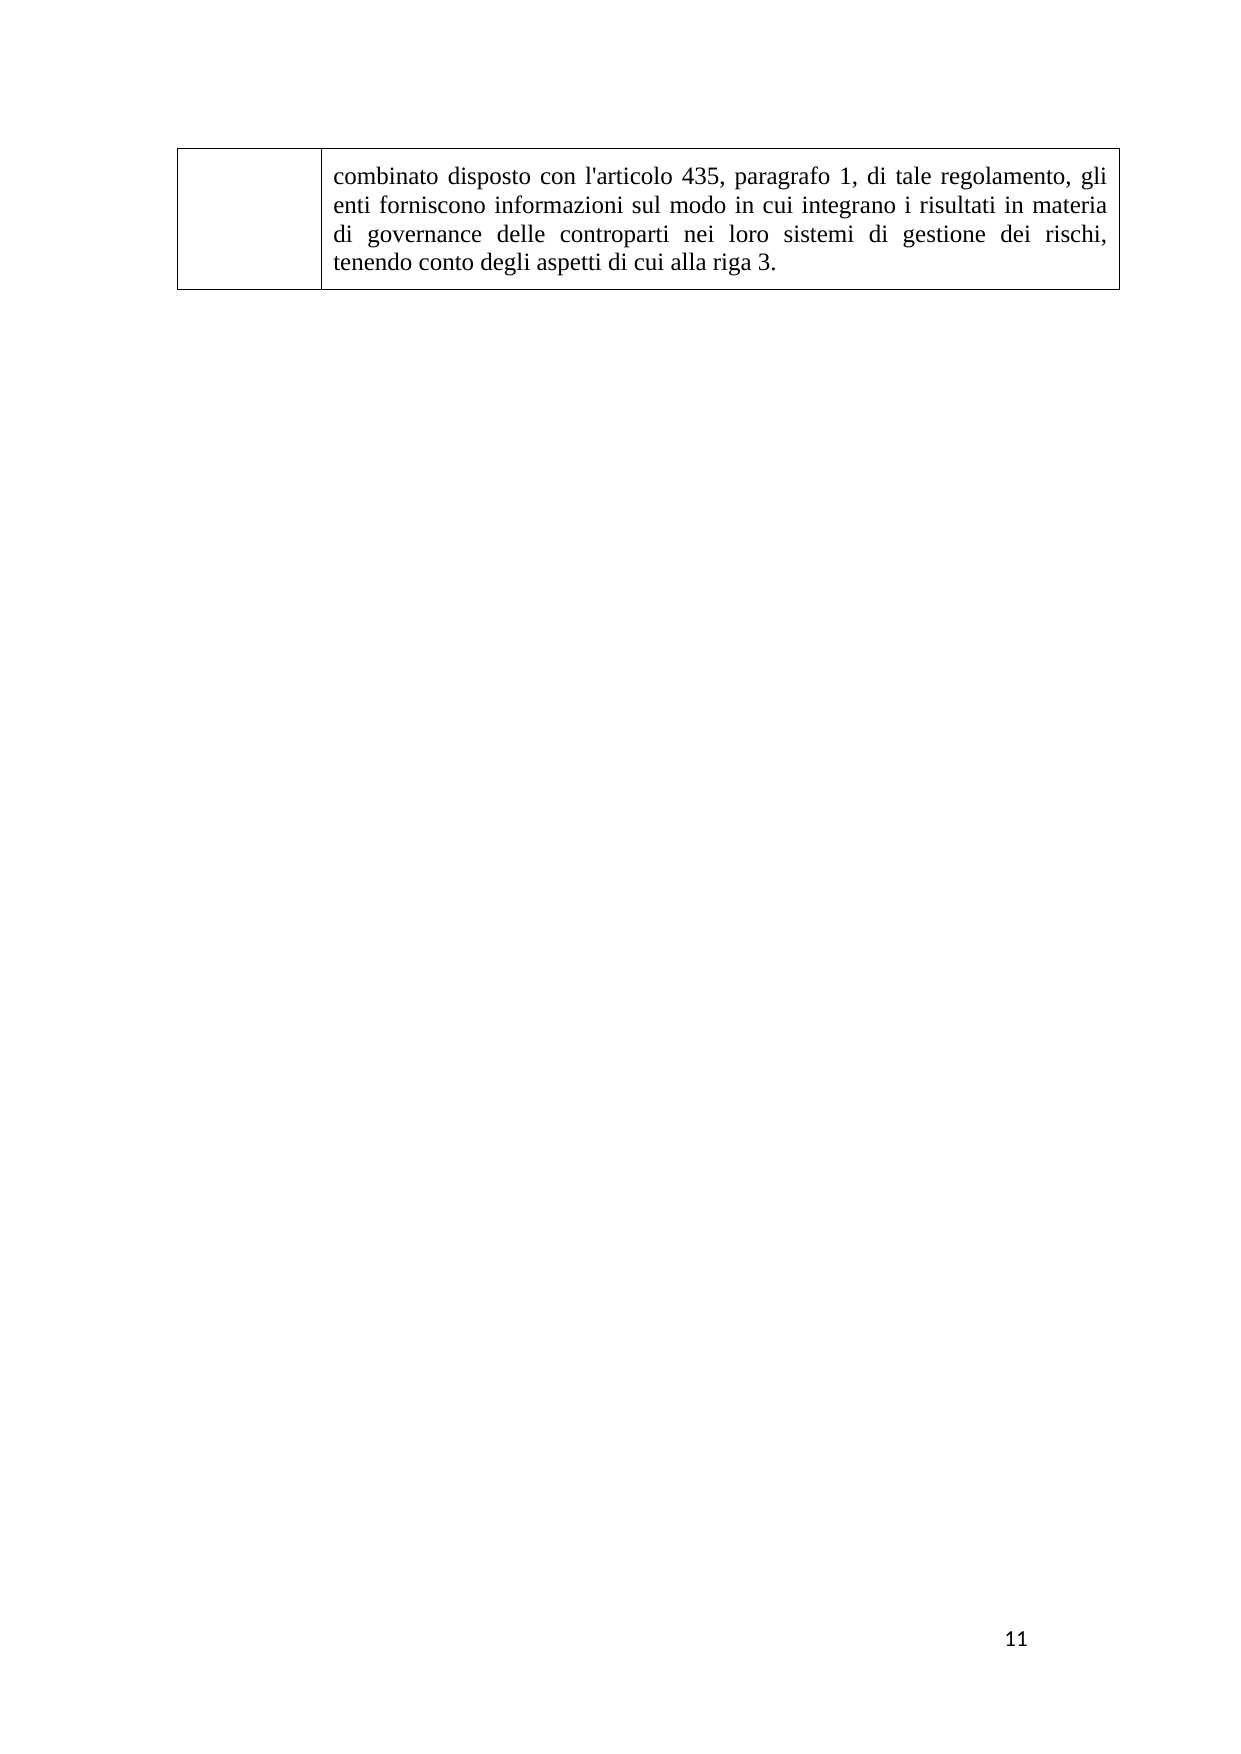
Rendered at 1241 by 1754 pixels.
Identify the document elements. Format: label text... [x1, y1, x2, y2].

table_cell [322, 149, 1119, 289]
table_cell d) [178, 149, 321, 289]
